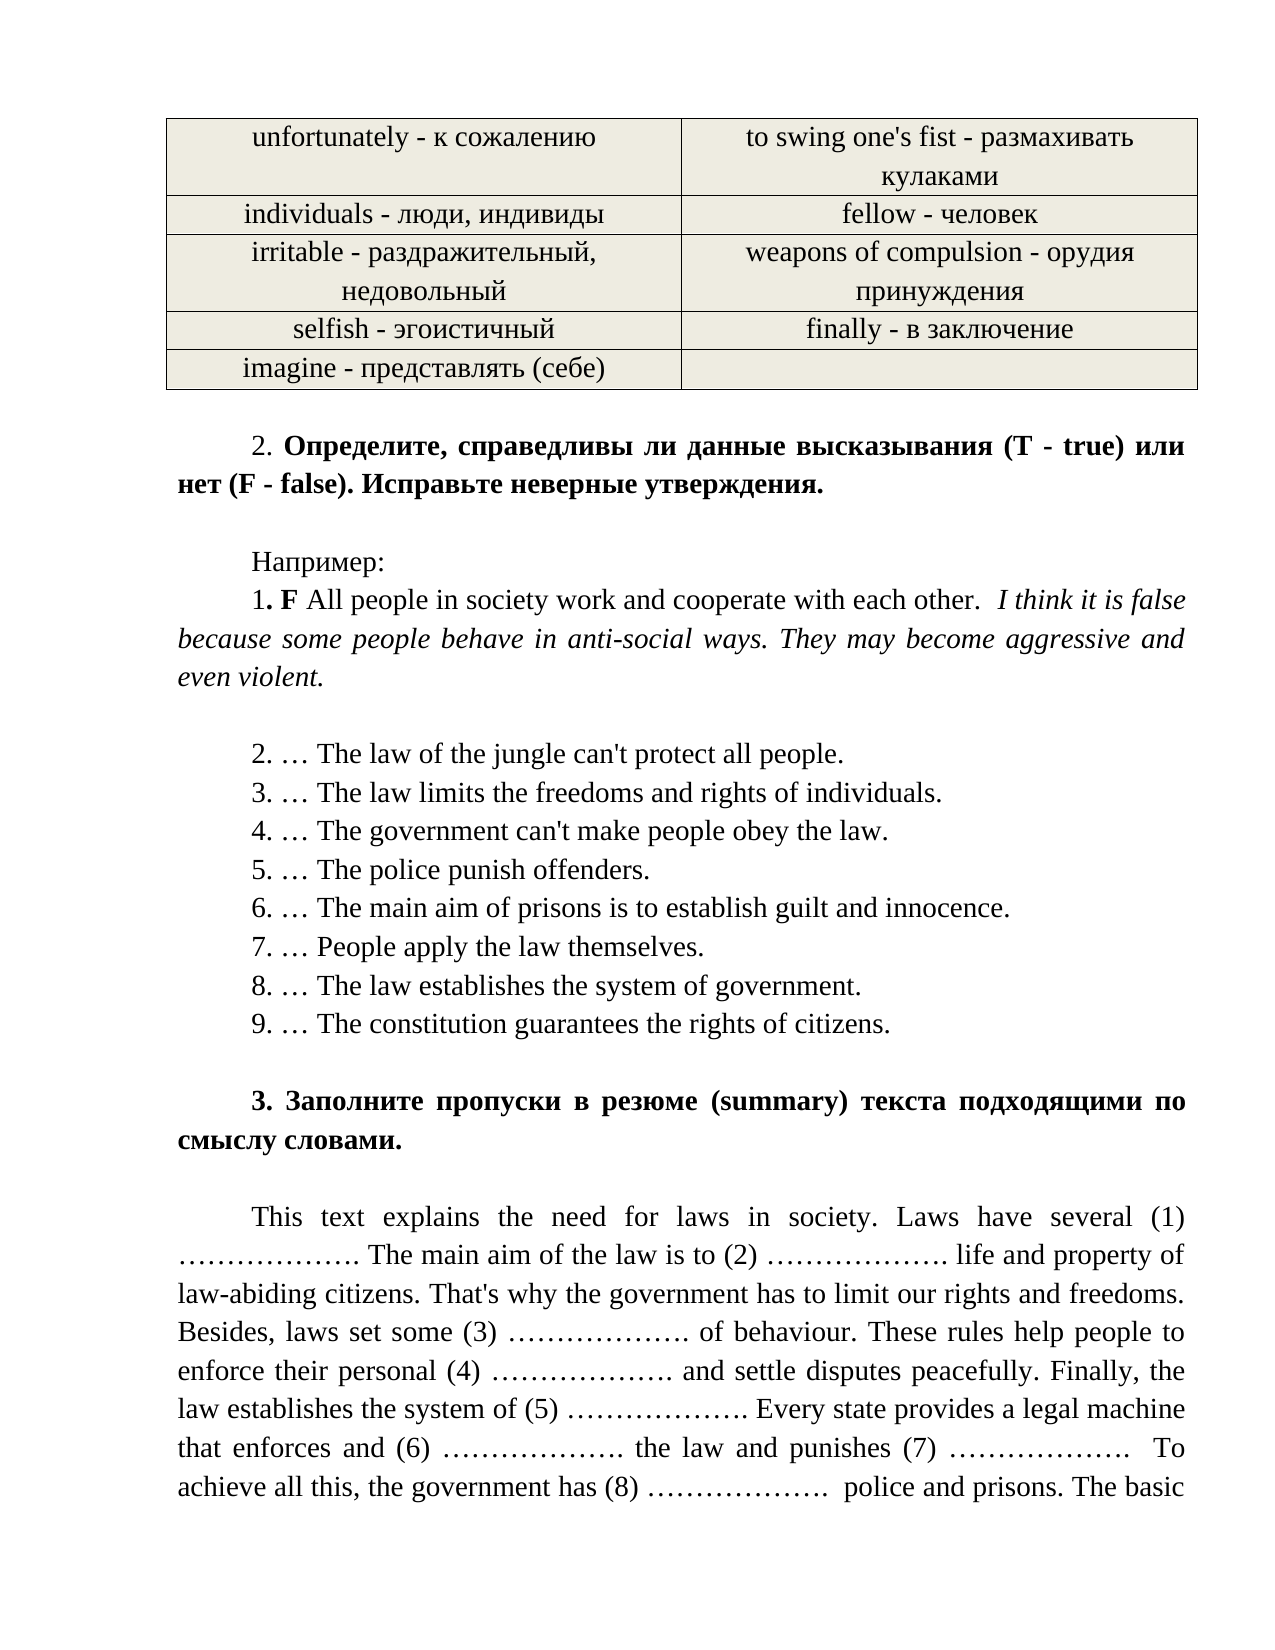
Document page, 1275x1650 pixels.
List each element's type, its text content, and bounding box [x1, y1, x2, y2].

text 3. Заполните пропуски в резюме (summary) текста подходящими по смыслу словами. [177, 1083, 1186, 1155]
text 7. … People apply the law themselves. [177, 929, 1186, 963]
table_cell finally - в заключение [682, 312, 1197, 349]
table_cell selfish - эгоистичный [167, 312, 681, 349]
text Например: [177, 544, 1186, 577]
text 1. F All people in society work and cooperate with each other. I think it is false because some people behave in anti-social ways. They may become aggressive and even violent. [177, 582, 1186, 693]
table_cell imagine - представлять (себе) [167, 350, 681, 388]
table_cell individuals - люди, индивиды [167, 196, 681, 233]
text 9. … The constitution guarantees the rights of citizens. [177, 1006, 1186, 1040]
text 8. … The law establishes the system of government. [177, 968, 1186, 1001]
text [177, 1199, 1186, 1502]
table_cell [682, 350, 1197, 388]
text 3. … The law limits the freedoms and rights of individuals. [177, 775, 1186, 808]
text 5. … The police punish offenders. [177, 852, 1186, 886]
table_cell fellow - человек [682, 196, 1197, 233]
text 2. Определите, справедливы ли данные высказывания (T - true) или нет (F - false). Исправьте неверные утверждения. [177, 428, 1186, 500]
table_cell to swing one's fist - размахивать кулаками [682, 119, 1197, 195]
table_cell irritable - раздражительный, недовольный [167, 235, 681, 311]
table_cell weapons of compulsion - орудия принуждения [682, 235, 1197, 311]
text 6. … The main aim of prisons is to establish guilt and innocence. [177, 891, 1186, 924]
table_cell unfortunately - к сожалению [167, 119, 681, 195]
text 2. … The law of the jungle can't protect all people. [177, 736, 1186, 770]
text 4. … The government can't make people obey the law. [177, 813, 1186, 847]
